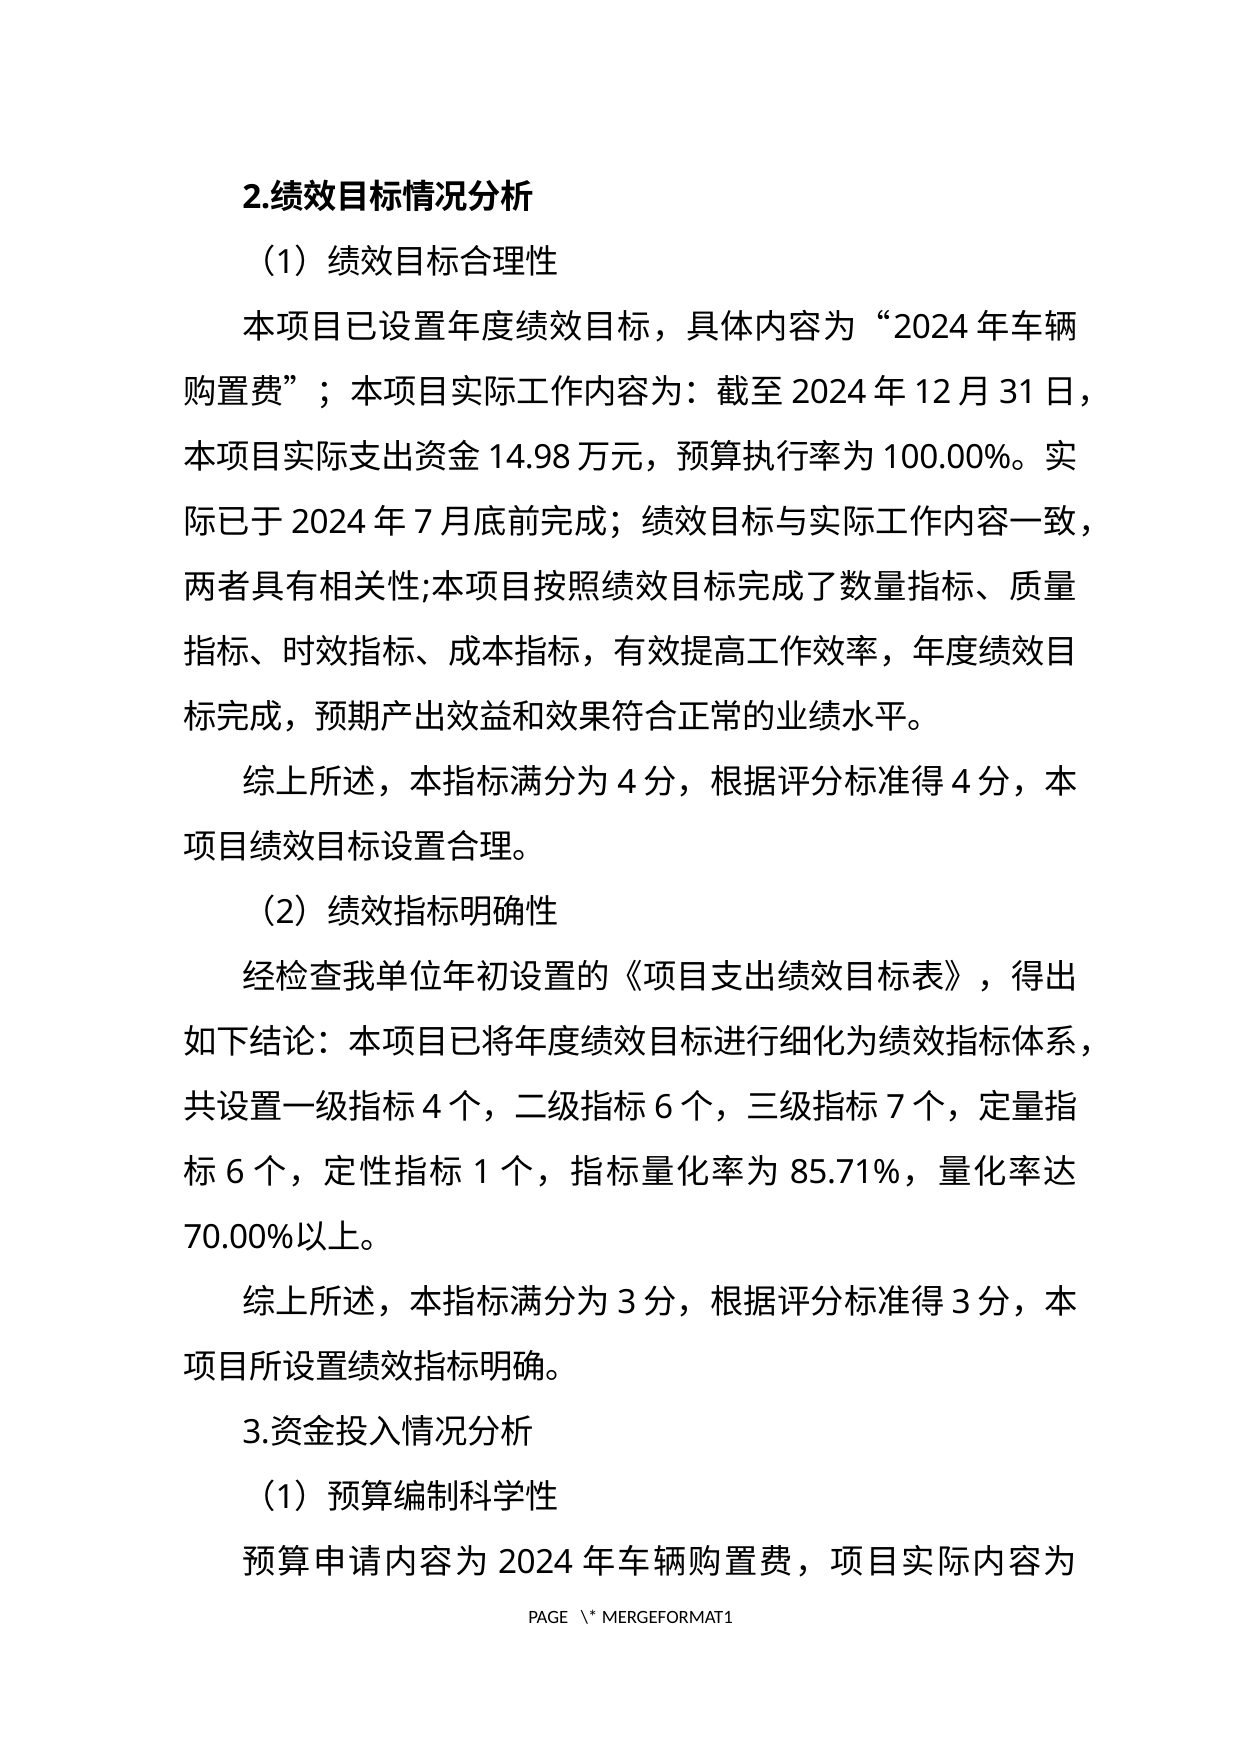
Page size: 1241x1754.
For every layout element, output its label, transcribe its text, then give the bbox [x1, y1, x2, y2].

text 本项目已设置年度绩效目标，具体内容为“2024年车辆购置费”；本项目实际工作内容为：截至2024年12月31日，本项目实际支出资金14.98万元，预算执行率为100.00%。实际已于2024年7月底前完成；绩效目标与实际工作内容一致，两者具有相关性;本项目按照绩效目标完成了数量指标、质量指标、时效指标、成本指标，有效提高工作效率，年度绩效目标完成，预期产出效益和效果符合正常的业绩水平。 [183, 292, 1078, 747]
text （1）预算编制科学性 [183, 1462, 1078, 1527]
text （2）绩效指标明确性 [183, 877, 1078, 942]
text 综上所述，本指标满分为3分，根据评分标准得3分，本项目所设置绩效指标明确。 [183, 1267, 1078, 1397]
text 综上所述，本指标满分为4分，根据评分标准得4分，本项目绩效目标设置合理。 [183, 747, 1078, 877]
text （1）绩效目标合理性 [183, 227, 1078, 292]
text 3.资金投入情况分析 [183, 1397, 1078, 1462]
text 经检查我单位年初设置的《项目支出绩效目标表》，得出如下结论：本项目已将年度绩效目标进行细化为绩效指标体系，共设置一级指标4个，二级指标6个，三级指标7个，定量指标6个，定性指标1个，指标量化率为85.71%，量化率达70.00%以上。 [183, 942, 1078, 1267]
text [183, 1527, 1078, 1592]
text 2.绩效目标情况分析 [183, 162, 1078, 227]
